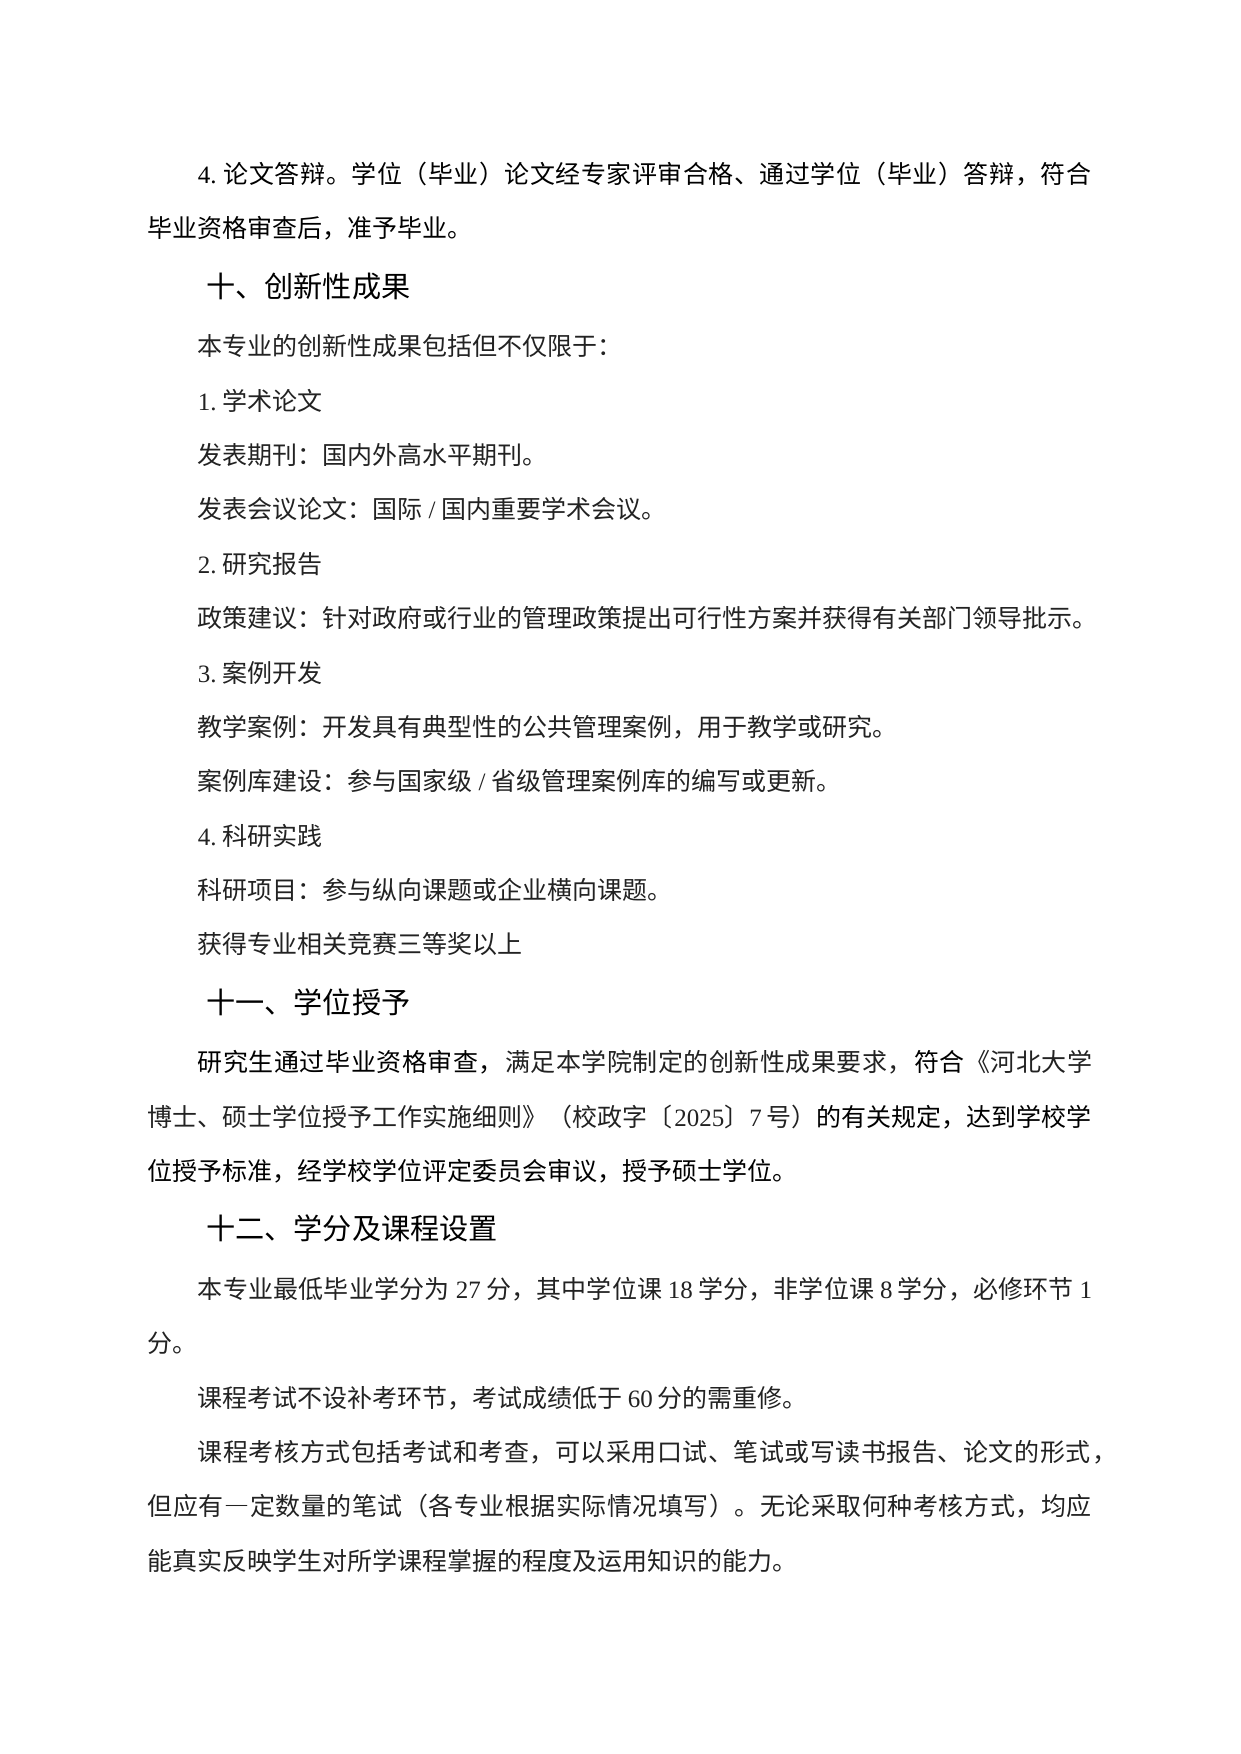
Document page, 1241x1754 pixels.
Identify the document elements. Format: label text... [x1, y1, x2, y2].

text 教学案例：开发具有典型性的公共管理案例，用于教学或研究。 [148, 707, 1092, 744]
text 3. 案例开发 [148, 653, 1092, 689]
text 课程考试不设补考环节，考试成绩低于60分的需重修。 [148, 1378, 1092, 1414]
text 本专业最低毕业学分为27分，其中学位课18学分，非学位课8学分，必修环节1分。 [148, 1269, 1092, 1360]
text 发表会议论文：国际 / 国内重要学术会议。 [148, 490, 1092, 526]
text 科研项目：参与纵向课题或企业横向课题。 [148, 871, 1092, 907]
text 十一、学位授予 [148, 979, 1092, 1022]
text 政策建议：针对政府或行业的管理政策提出可行性方案并获得有关部门领导批示。 [148, 599, 1092, 635]
text 十、创新性成果 [148, 263, 1092, 306]
text 研究生通过毕业资格审查，满足本学院制定的创新性成果要求，符合《河北大学博士、硕士学位授予工作实施细则》（校政字〔2025〕7号）的有关规定，达到学校学位授予标准，经学校学位评定委员会审议，授予硕士学位。 [148, 1043, 1092, 1188]
text 获得专业相关竞赛三等奖以上 [148, 925, 1092, 961]
text 课程考核方式包括考试和考查，可以采用口试、笔试或写读书报告、论文的形式，但应有—定数量的笔试（各专业根据实际情况填写）。无论采取何种考核方式，均应能真实反映学生对所学课程掌握的程度及运用知识的能力。 [148, 1432, 1092, 1577]
text 本专业的创新性成果包括但不仅限于： [148, 327, 1092, 363]
text 十二、学分及课程设置 [148, 1206, 1092, 1248]
text 案例库建设：参与国家级 / 省级管理案例库的编写或更新。 [148, 762, 1092, 798]
text 4. 科研实践 [148, 816, 1092, 852]
text 4. 论文答辩。学位（毕业）论文经专家评审合格、通过学位（毕业）答辩，符合毕业资格审查后，准予毕业。 [148, 154, 1092, 245]
text 发表期刊：国内外高水平期刊。 [148, 436, 1092, 472]
text 2. 研究报告 [148, 544, 1092, 581]
text 1. 学术论文 [148, 381, 1092, 417]
